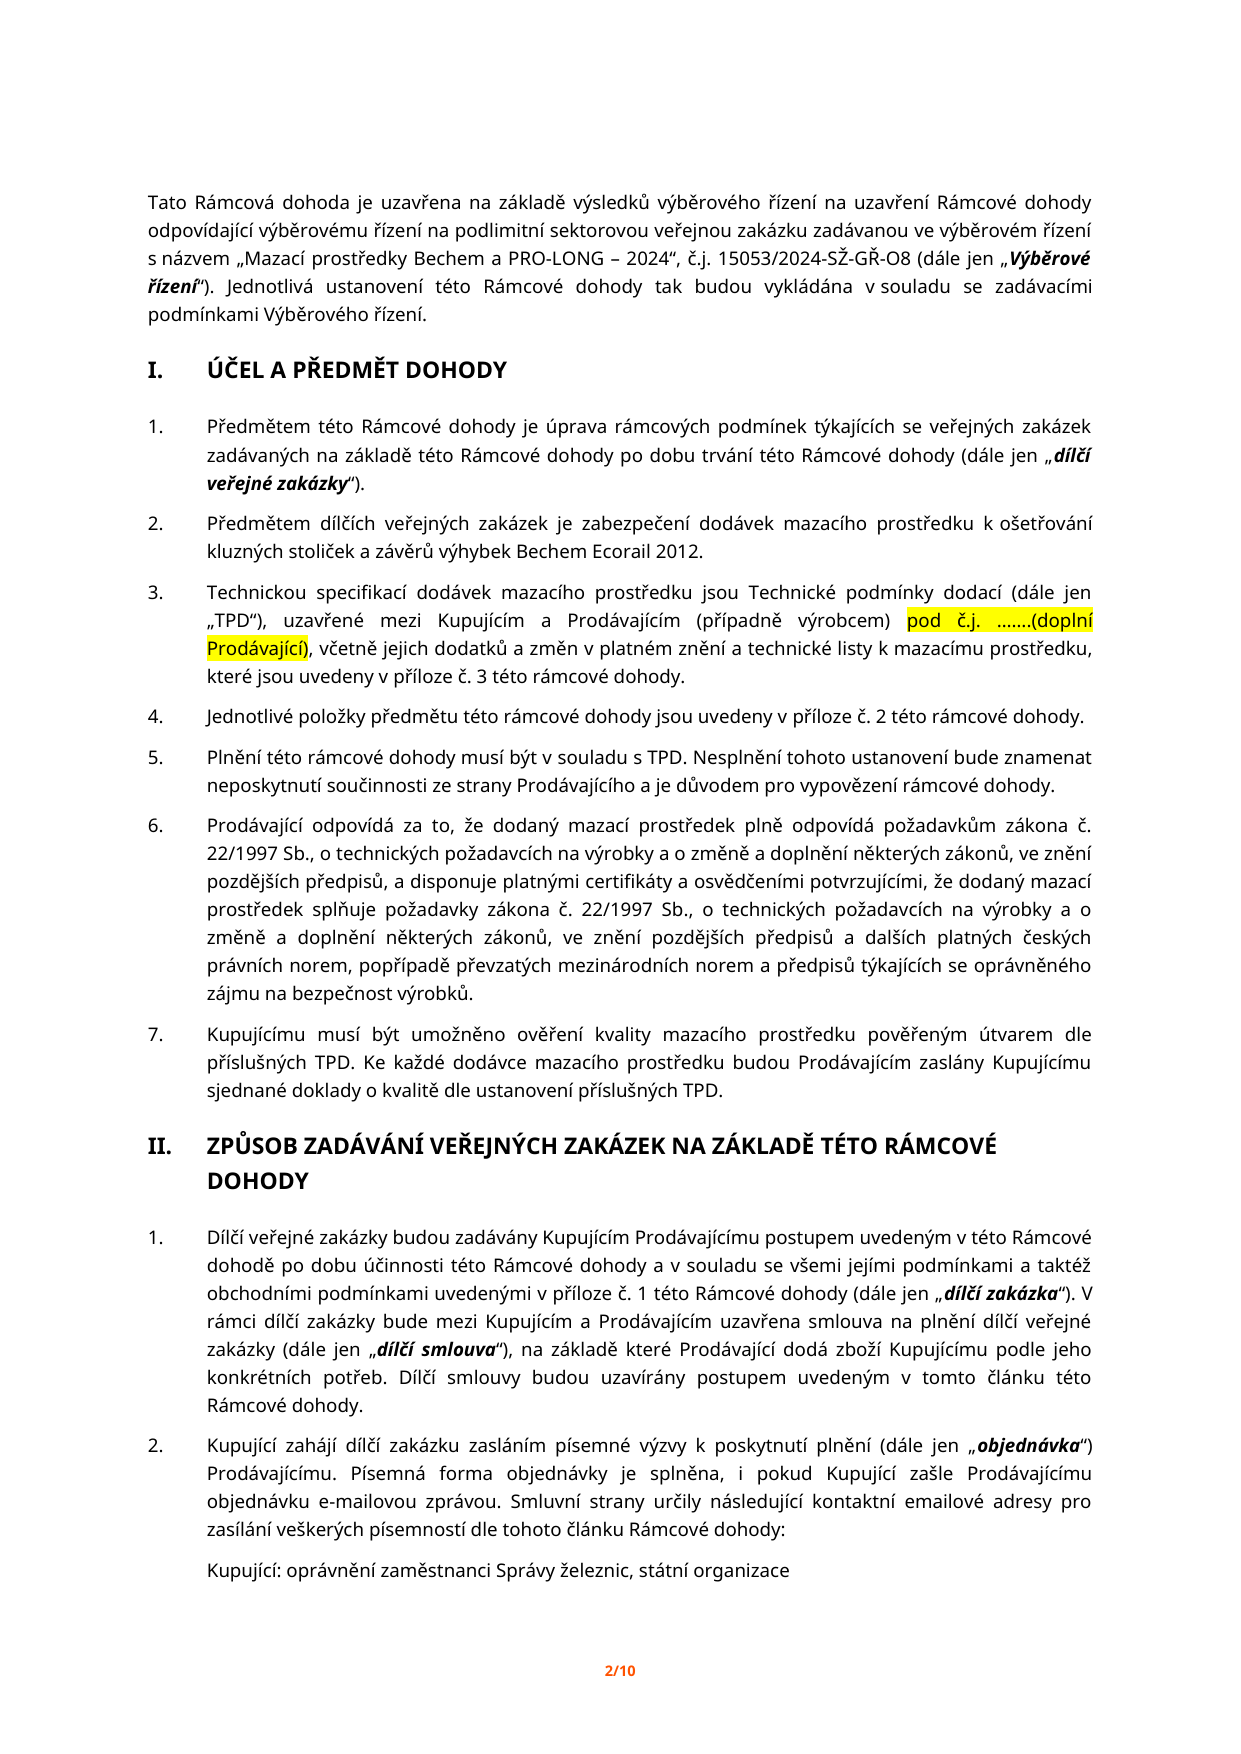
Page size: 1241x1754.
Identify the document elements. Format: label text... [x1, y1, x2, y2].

text ZPŮSOB ZADÁVÁNÍ VEŘEJNÝCH ZAKÁZEK NA ZÁKLADĚ TÉTO RÁMCOVÉ DOHODY [148, 1130, 1093, 1196]
list Kupující zahájí dílčí zakázku zasláním písemné výzvy k poskytnutí plnění (dále jen „objednávka“) Prodávajícímu. Písemná forma objednávky je splněna, i pokud Kupující zašle Prodávajícímu objednávku e-mailovou zprávou. Smluvní strany určily následující kontaktní emailové adresy pro zasílání veškerých písemností dle tohoto článku Rámcové dohody: [148, 1433, 1093, 1542]
text Kupující: oprávnění zaměstnanci Správy železnic, státní organizace [207, 1557, 1093, 1583]
text Prodávající odpovídá za to, že dodaný mazací prostředek plně odpovídá požadavkům zákona č. 22/1997 Sb., o technických požadavcích na výrobky a o změně a doplnění některých zákonů, ve znění pozdějších předpisů, a disponuje platnými certifikáty a osvědčeními potvrzujícími, že dodaný mazací prostředek splňuje požadavky zákona č. 22/1997 Sb., o technických požadavcích na výrobky a o změně a doplnění některých zákonů, ve znění pozdějších předpisů a dalších platných českých právních norem, popřípadě převzatých mezinárodních norem a předpisů týkajících se oprávněného zájmu na bezpečnost výrobků. [148, 813, 1093, 1006]
text Předmětem dílčích veřejných zakázek je zabezpečení dodávek mazacího prostředku k ošetřování kluzných stoliček a závěrů výhybek Bechem Ecorail 2012. [148, 510, 1093, 564]
text Předmětem této Rámcové dohody je úprava rámcových podmínek týkajících se veřejných zakázek zadávaných na základě této Rámcové dohody po dobu trvání této Rámcové dohody (dále jen „dílčí veřejné zakázky“). [148, 414, 1093, 495]
text Kupujícímu musí být umožněno ověření kvality mazacího prostředku pověřeným útvarem dle příslušných TPD. Ke každé dodávce mazacího prostředku budou Prodávajícím zaslány Kupujícímu sjednané doklady o kvalitě dle ustanovení příslušných TPD. [148, 1021, 1093, 1103]
text Tato Rámcová dohoda je uzavřena na základě výsledků výběrového řízení na uzavření Rámcové dohody odpovídající výběrovému řízení na podlimitní sektorovou veřejnou zakázku zadávanou ve výběrovém řízení s názvem „Mazací prostředky Bechem a PRO-LONG – 2024“, č.j. 15053/2024-SŽ-GŘ-O8 (dále jen „Výběrové řízení“). Jednotlivá ustanovení této Rámcové dohody tak budou vykládána v souladu se zadávacími podmínkami Výběrového řízení. [148, 189, 1093, 327]
text Plnění této rámcové dohody musí být v souladu s TPD. Nesplnění tohoto ustanovení bude znamenat neposkytnutí součinnosti ze strany Prodávajícího a je důvodem pro vypovězení rámcové dohody. [148, 744, 1093, 798]
text ÚČEL A PŘEDMĚT DOHODY [148, 354, 1093, 386]
text Technickou specifikací dodávek mazacího prostředku jsou Technické podmínky dodací (dále jen „TPD“), uzavřené mezi Kupujícím a Prodávajícím (případně výrobcem) pod č.j. …….(doplní Prodávající), včetně jejich dodatků a změn v platném znění a technické listy k mazacímu prostředku, které jsou uvedeny v příloze č. 3 této rámcové dohody. [148, 579, 1093, 688]
text Jednotlivé položky předmětu této rámcové dohody jsou uvedeny v příloze č. 2 této rámcové dohody. [148, 703, 1093, 729]
list Dílčí veřejné zakázky budou zadávány Kupujícím Prodávajícímu postupem uvedeným v této Rámcové dohodě po dobu účinnosti této Rámcové dohody a v souladu se všemi jejími podmínkami a taktéž obchodními podmínkami uvedenými v příloze č. 1 této Rámcové dohody (dále jen „dílčí zakázka“). V rámci dílčí zakázky bude mezi Kupujícím a Prodávajícím uzavřena smlouva na plnění dílčí veřejné zakázky (dále jen „dílčí smlouva“), na základě které Prodávající dodá zboží Kupujícímu podle jeho konkrétních potřeb. Dílčí smlouvy budou uzavírány postupem uvedeným v tomto článku této Rámcové dohody. [148, 1224, 1093, 1418]
